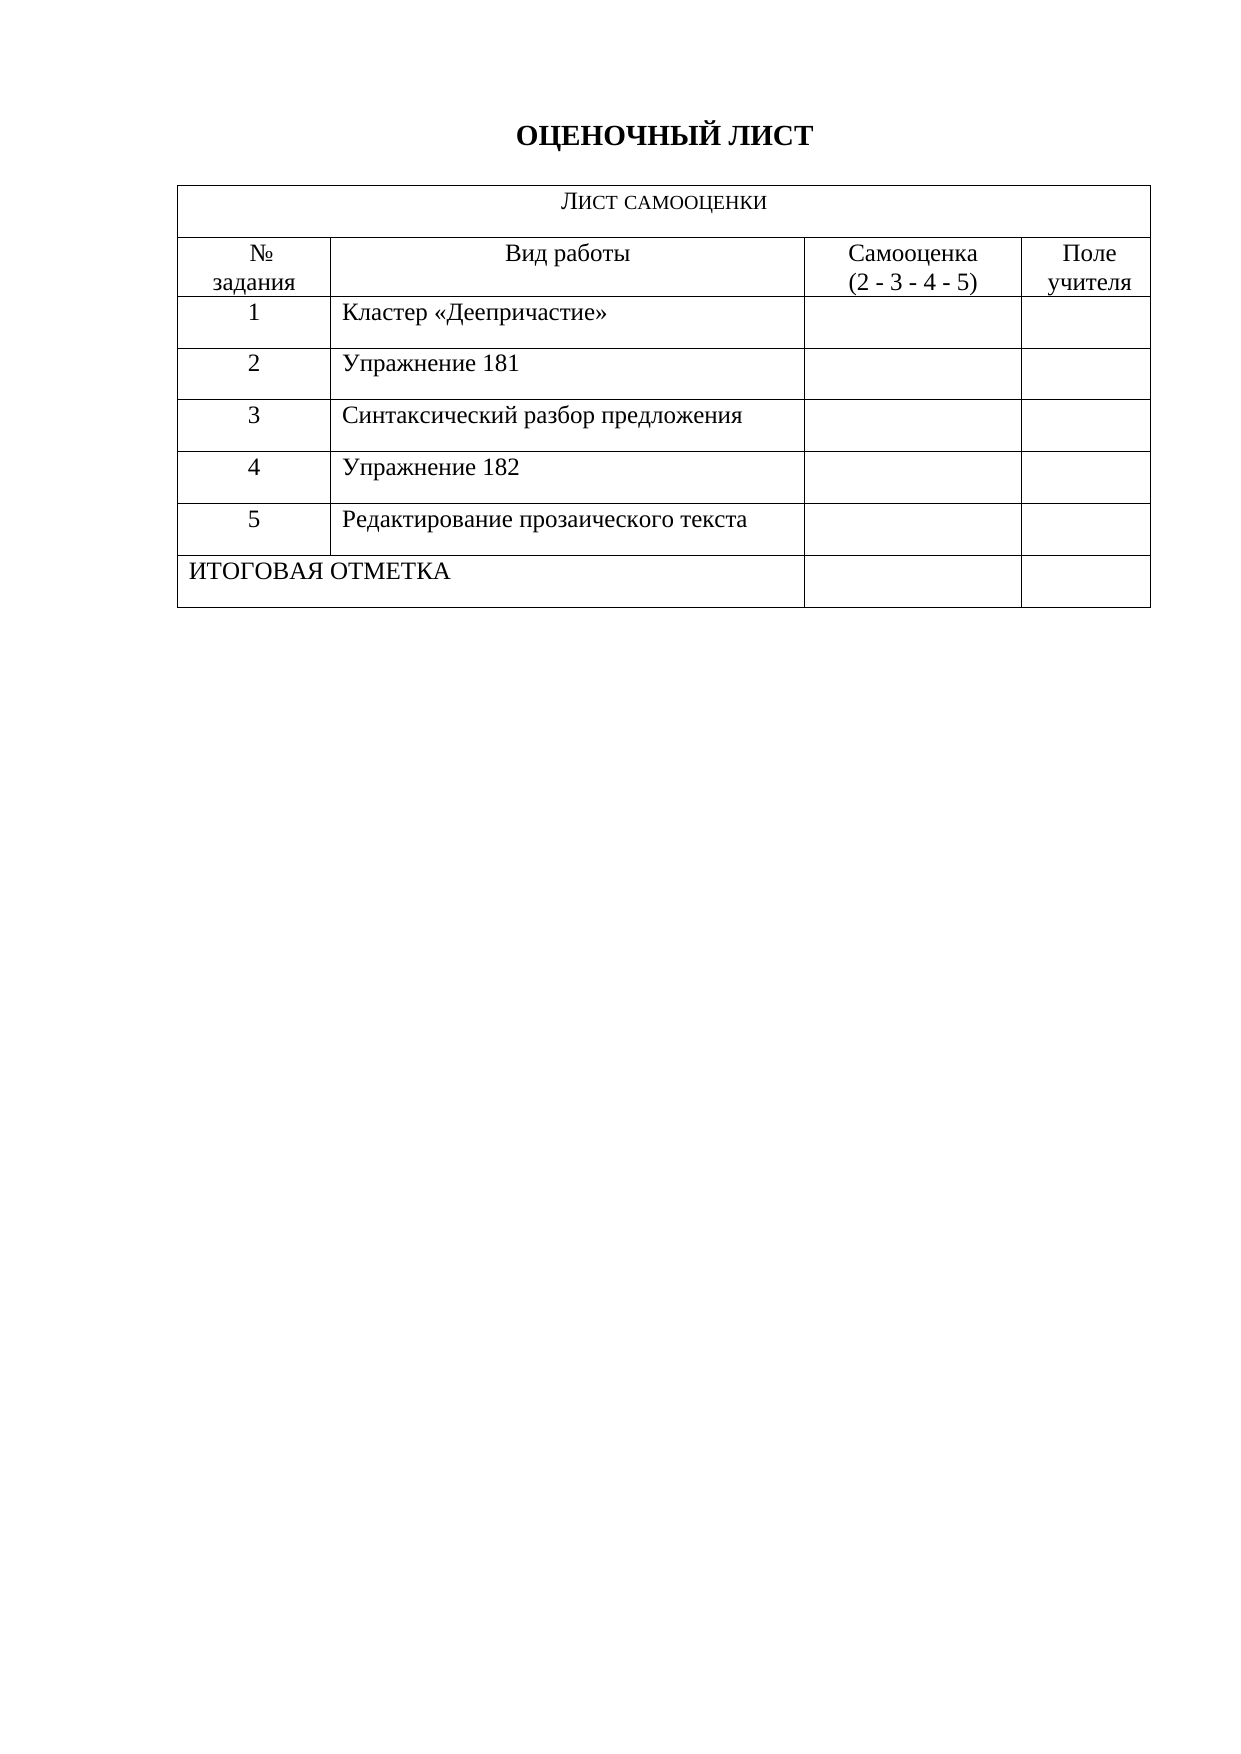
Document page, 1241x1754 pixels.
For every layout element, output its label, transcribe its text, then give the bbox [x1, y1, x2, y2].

table_cell Самооценка (2 - 3 - 4 - 5) [805, 238, 1021, 296]
table_cell 5 [178, 504, 330, 555]
table_cell Синтаксический разбор предложения [331, 400, 804, 451]
table_cell 2 [178, 349, 330, 399]
table_cell Кластер «Деепричастие» [331, 297, 804, 347]
text оценочный лист [177, 118, 1152, 152]
table_cell Упражнение 182 [331, 452, 804, 503]
table_cell [805, 400, 1021, 451]
table_cell Редактирование прозаического текста [331, 504, 804, 555]
table_cell Вид работы [331, 238, 804, 296]
table_cell 1 [178, 297, 330, 347]
table_cell [1022, 297, 1150, 347]
table_cell [1022, 400, 1150, 451]
table_cell [1022, 349, 1150, 399]
table_cell [805, 297, 1021, 347]
table_cell 4 [178, 452, 330, 503]
table_cell [1022, 504, 1150, 555]
table_cell [1022, 556, 1150, 607]
table_cell [805, 452, 1021, 503]
table_header Лист самооценки [178, 186, 1150, 237]
table_cell [805, 556, 1021, 607]
table_cell № задания [178, 238, 330, 296]
table_cell Поле учителя [1022, 238, 1150, 296]
table_cell [1022, 452, 1150, 503]
table_cell [805, 349, 1021, 399]
table_cell [805, 504, 1021, 555]
table_cell ИТОГОВАЯ ОТМЕТКА [178, 556, 804, 607]
table_cell Упражнение 181 [331, 349, 804, 399]
table_cell 3 [178, 400, 330, 451]
